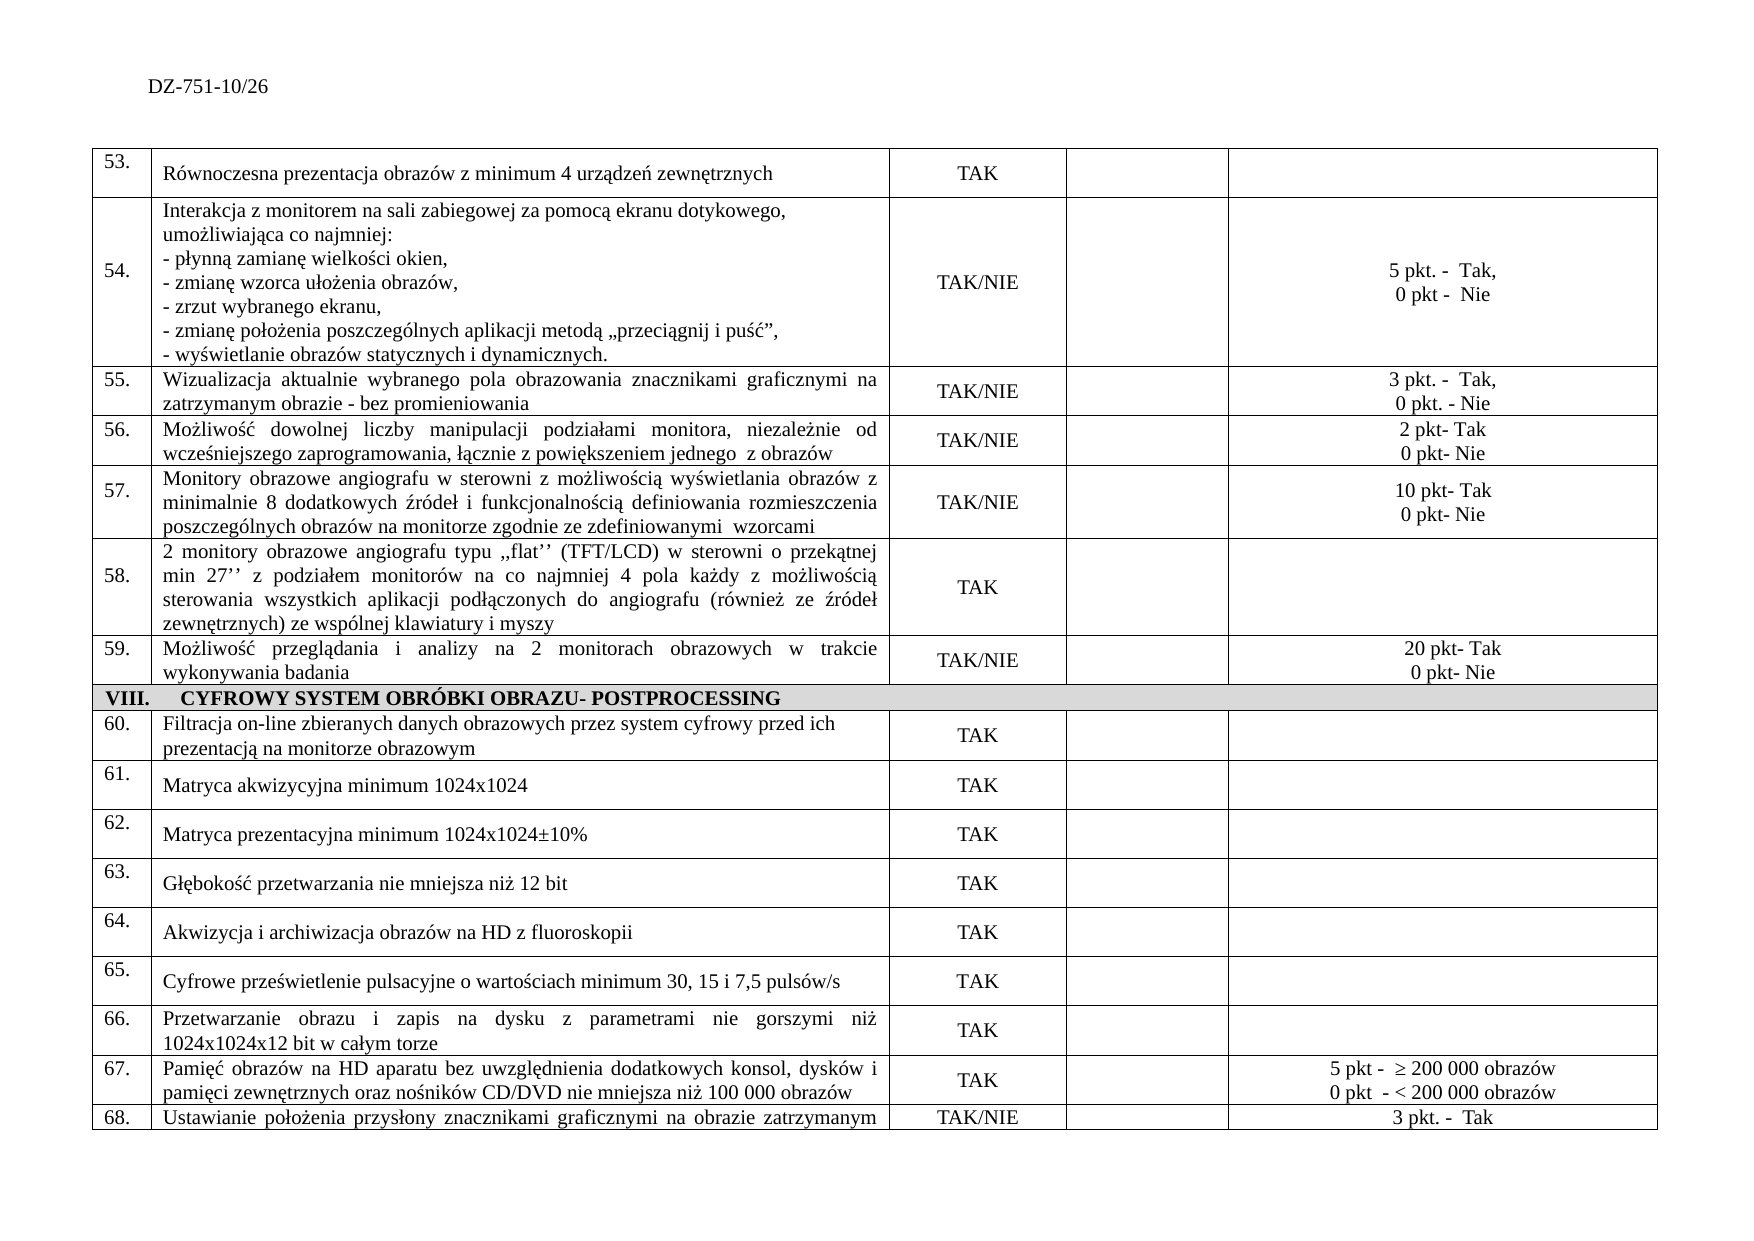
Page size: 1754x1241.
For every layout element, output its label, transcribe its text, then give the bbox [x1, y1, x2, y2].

table_cell Cyfrowe prześwietlenie pulsacyjne o wartościach minimum 30, 15 i 7,5 pulsów/s [152, 957, 889, 1005]
table_cell [1067, 416, 1228, 464]
table_cell [1067, 149, 1228, 197]
table_cell 3 pkt. - Tak, 0 pkt. - Nie [1229, 367, 1657, 415]
table_cell [1067, 1056, 1228, 1104]
table_cell TAK/NIE [890, 466, 1066, 538]
table_cell [1229, 539, 1657, 635]
table_cell Głębokość przetwarzania nie mniejsza niż 12 bit [152, 859, 889, 907]
table_cell [1229, 711, 1657, 759]
table_cell Wizualizacja aktualnie wybranego pola obrazowania znacznikami graficznymi na zatrzymanym obrazie - bez promieniowania [152, 367, 889, 415]
table_cell [1067, 711, 1228, 759]
table_cell TAK [890, 810, 1066, 858]
table_cell 5 pkt. - Tak, 0 pkt - Nie [1229, 198, 1657, 366]
table_cell TAK/NIE [890, 367, 1066, 415]
table_cell [1067, 908, 1228, 956]
table_cell TAK/NIE [890, 1105, 1066, 1129]
table_cell Filtracja on-line zbieranych danych obrazowych przez system cyfrowy przed ich prezentacją na monitorze obrazowym [152, 711, 889, 759]
table_cell [1229, 957, 1657, 1005]
table_cell [93, 636, 151, 684]
table_cell TAK [890, 1006, 1066, 1054]
table_cell Możliwość dowolnej liczby manipulacji podziałami monitora, niezależnie od wcześniejszego zaprogramowania, łącznie z powiększeniem jednego z obrazów [152, 416, 889, 464]
table_cell [93, 810, 151, 858]
table_cell 10 pkt- Tak 0 pkt- Nie [1229, 466, 1657, 538]
table_cell Matryca prezentacyjna minimum 1024x1024±10% [152, 810, 889, 858]
table_cell [1067, 367, 1228, 415]
table_cell [1067, 539, 1228, 635]
table_cell [1229, 761, 1657, 809]
table_cell TAK [890, 908, 1066, 956]
table_cell [93, 908, 151, 956]
table_cell TAK/NIE [890, 198, 1066, 366]
table_cell TAK [890, 1056, 1066, 1104]
table_cell [93, 466, 151, 538]
table_cell 5 pkt - ≥ 200 000 obrazów 0 pkt - < 200 000 obrazów [1229, 1056, 1657, 1104]
table_cell [1067, 859, 1228, 907]
table_cell [93, 711, 151, 759]
table_cell [93, 761, 151, 809]
table_cell TAK [890, 711, 1066, 759]
table_cell TAK [890, 859, 1066, 907]
table_cell Przetwarzanie obrazu i zapis na dysku z parametrami nie gorszymi niż 1024x1024x12 bit w całym torze [152, 1006, 889, 1054]
table_cell [93, 1056, 151, 1104]
table_cell Równoczesna prezentacja obrazów z minimum 4 urządzeń zewnętrznych [152, 149, 889, 197]
table_cell TAK/NIE [890, 416, 1066, 464]
table_cell [1067, 198, 1228, 366]
table_cell Monitory obrazowe angiografu w sterowni z możliwością wyświetlania obrazów z minimalnie 8 dodatkowych źródeł i funkcjonalnością definiowania rozmieszczenia poszczególnych obrazów na monitorze zgodnie ze zdefiniowanymi wzorcami [152, 466, 889, 538]
table_cell [93, 367, 151, 415]
table_cell [1067, 466, 1228, 538]
table_cell [1229, 908, 1657, 956]
table_cell [93, 416, 151, 464]
table_cell Interakcja z monitorem na sali zabiegowej za pomocą ekranu dotykowego, umożliwiająca co najmniej: - płynną zamianę wielkości okien, - zmianę wzorca ułożenia obrazów, - zrzut wybranego ekranu, - zmianę położenia poszczególnych aplikacji metodą „przeciągnij i puść”, - wyświetlanie obrazów statycznych i dynamicznych. [152, 198, 889, 366]
table_cell [93, 1006, 151, 1054]
table_cell TAK/NIE [890, 636, 1066, 684]
table_cell [1067, 1105, 1228, 1129]
table_cell TAK [890, 761, 1066, 809]
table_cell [1229, 1105, 1657, 1129]
table_cell 2 pkt- Tak 0 pkt- Nie [1229, 416, 1657, 464]
table_cell Akwizycja i archiwizacja obrazów na HD z fluoroskopii [152, 908, 889, 956]
table_cell [93, 1105, 151, 1129]
table_cell [93, 859, 151, 907]
table_cell Matryca akwizycyjna minimum 1024x1024 [152, 761, 889, 809]
table_cell 2 monitory obrazowe angiografu typu ,,flat’’ (TFT/LCD) w sterowni o przekątnej min 27’’ z podziałem monitorów na co najmniej 4 pola każdy z możliwością sterowania wszystkich aplikacji podłączonych do angiografu (również ze źródeł zewnętrznych) ze wspólnej klawiatury i myszy [152, 539, 889, 635]
table_cell TAK [890, 539, 1066, 635]
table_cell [152, 1105, 889, 1129]
table_cell [1229, 810, 1657, 858]
table_cell [1229, 149, 1657, 197]
table_cell TAK [890, 149, 1066, 197]
table_cell [1229, 1006, 1657, 1054]
table_cell TAK [890, 957, 1066, 1005]
table_cell [1067, 810, 1228, 858]
table_cell CYFROWY SYSTEM OBRÓBKI OBRAZU- POSTPROCESSING [93, 685, 1657, 710]
table_cell Pamięć obrazów na HD aparatu bez uwzględnienia dodatkowych konsol, dysków i pamięci zewnętrznych oraz nośników CD/DVD nie mniejsza niż 100 000 obrazów [152, 1056, 889, 1104]
table_cell Możliwość przeglądania i analizy na 2 monitorach obrazowych w trakcie wykonywania badania [152, 636, 889, 684]
table_cell [93, 539, 151, 635]
table_cell [93, 149, 151, 197]
table_cell [93, 957, 151, 1005]
table_cell [1067, 636, 1228, 684]
table_cell [1067, 957, 1228, 1005]
table_cell 20 pkt- Tak 0 pkt- Nie [1229, 636, 1657, 684]
table_cell [93, 198, 151, 366]
table_cell [1067, 761, 1228, 809]
table_cell [1067, 1006, 1228, 1054]
table_cell [1229, 859, 1657, 907]
